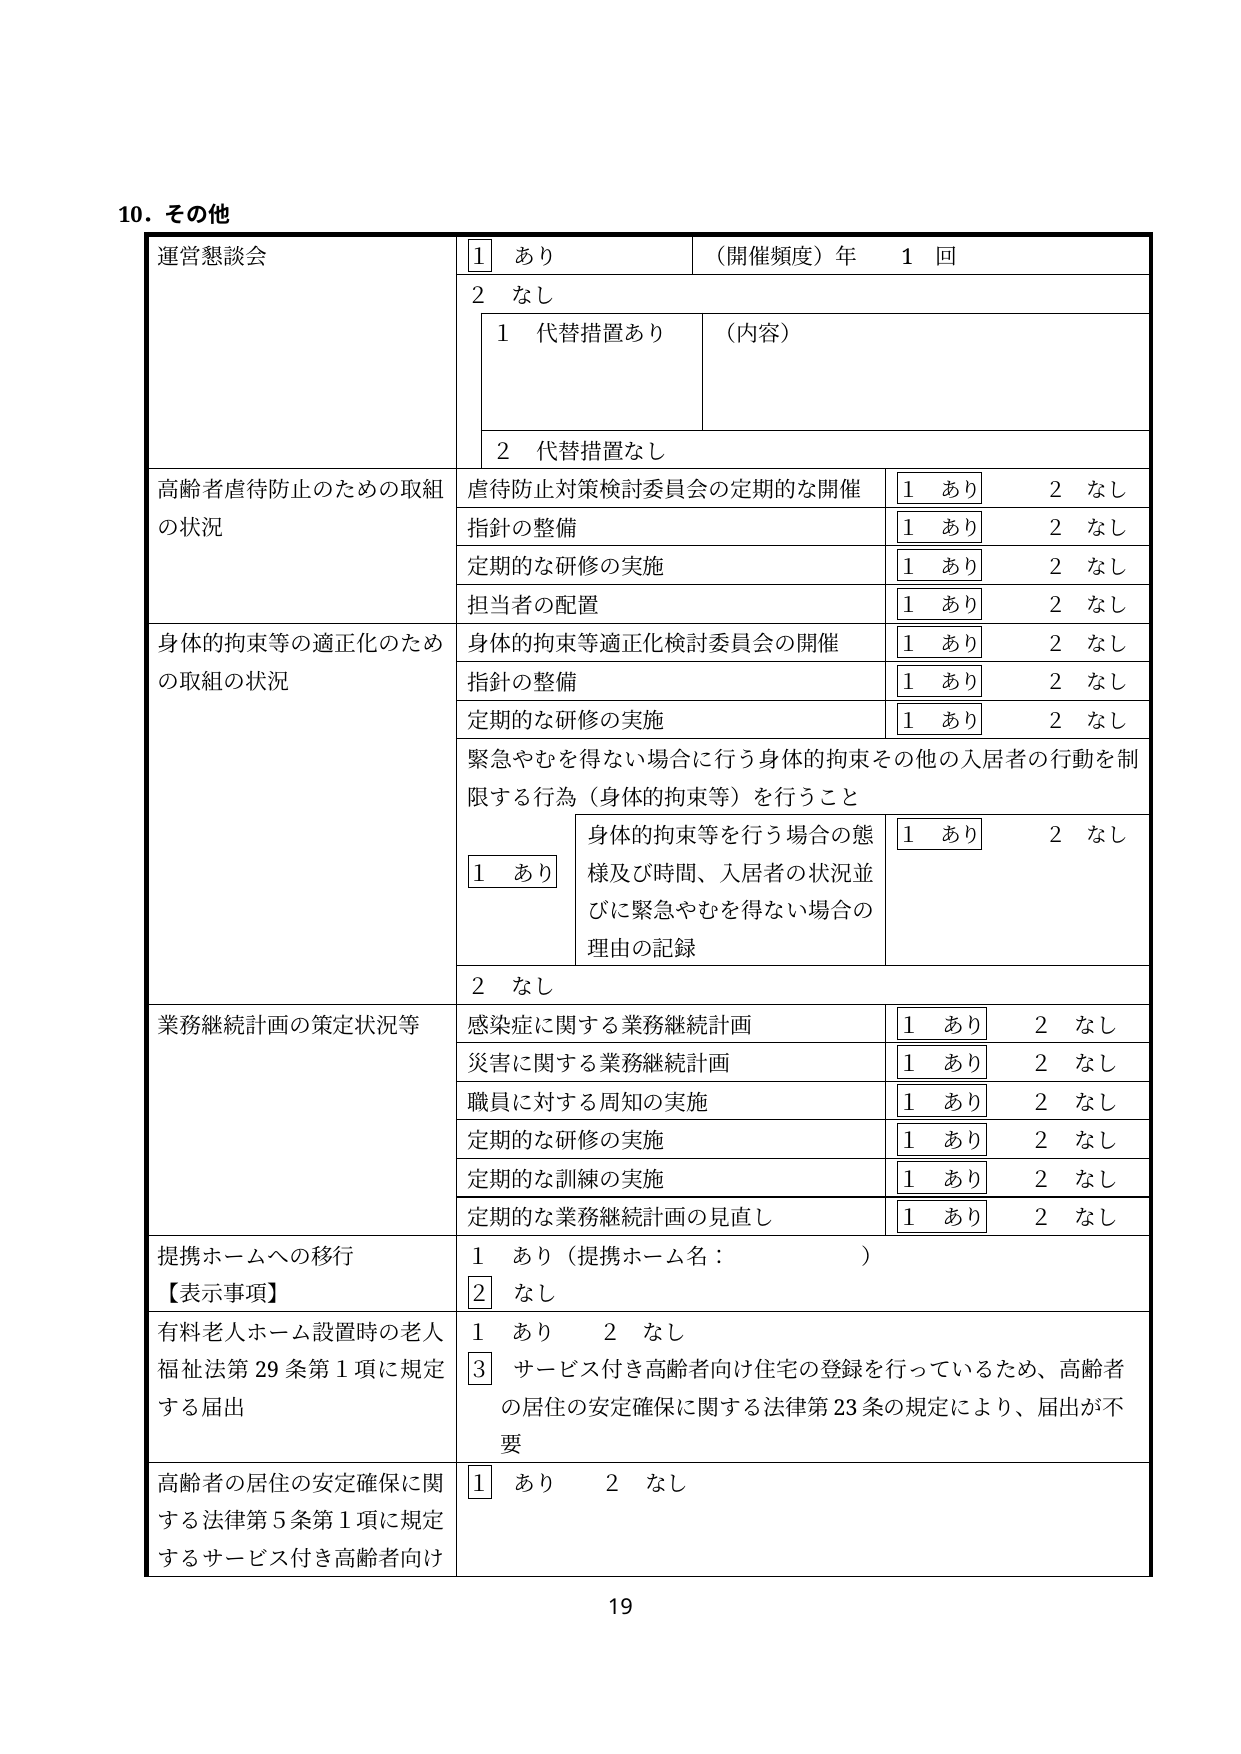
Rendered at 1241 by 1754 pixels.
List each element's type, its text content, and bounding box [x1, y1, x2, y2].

table_cell １ あり ２ なし [886, 624, 1149, 661]
table_cell １ あり ２ なし [886, 1043, 1149, 1081]
table_cell 指針の整備 [457, 508, 885, 545]
table_cell １ あり ２ なし [886, 701, 1149, 738]
table_cell 定期的な研修の実施 [457, 1120, 885, 1158]
table_cell 定期的な研修の実施 [457, 701, 885, 738]
table_cell １ あり ２ なし [886, 546, 1149, 584]
table_cell 職員に対する周知の実施 [457, 1082, 885, 1119]
table_cell ２ 代替措置なし [482, 431, 1149, 468]
table_cell 業務継続計画の策定状況等 [149, 1005, 456, 1235]
table_cell １ あり ２ なし [886, 662, 1149, 699]
table_cell 高齢者虐待防止のための取組の状況 [149, 469, 456, 622]
table_cell １ あり ２ なし [886, 1120, 1149, 1158]
table_cell １ あり ２ なし ３ サービス付き高齢者向け住宅の登録を行っているため、高齢者の居住の安定確保に関する法律第23条の規定により、届出が不要 [457, 1312, 1149, 1462]
table_cell 身体的拘束等の適正化のための取組の状況 [149, 624, 456, 1004]
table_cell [149, 1463, 456, 1576]
table_cell 災害に関する業務継続計画 [457, 1043, 885, 1081]
table_cell １ あり ２ なし [886, 1005, 1149, 1042]
table_cell １ あり ２ なし [886, 508, 1149, 545]
table_cell １ あり [457, 814, 575, 965]
table_cell １ あり ２ なし [886, 1159, 1149, 1196]
table_cell 定期的な業務継続計画の見直し [457, 1198, 885, 1235]
table_header １ あり [457, 237, 692, 274]
table_cell 感染症に関する業務継続計画 [457, 1005, 885, 1042]
table_cell 担当者の配置 [457, 585, 885, 622]
table_header （開催頻度）年 1 回 [693, 237, 1149, 274]
table_cell 有料老人ホーム設置時の老人福祉法第29条第１項に規定する届出 [149, 1312, 456, 1462]
table_cell １ あり ２ なし [457, 1463, 1149, 1576]
table_cell １ あり ２ なし [886, 815, 1149, 965]
table_cell １ あり ２ なし [886, 585, 1149, 622]
table_cell 身体的拘束等を行う場合の態様及び時間、入居者の状況並びに緊急やむを得ない場合の理由の記録 [576, 815, 885, 965]
text 10．その他 [118, 194, 1122, 232]
table_cell 緊急やむを得ない場合に行う身体的拘束その他の入居者の行動を制限する行為（身体的拘束等）を行うこと [457, 739, 1149, 814]
table_cell ２ なし [457, 275, 1149, 313]
table_cell 提携ホームへの移行 【表示事項】 [149, 1236, 456, 1311]
table_cell １ あり（提携ホーム名： ） ２ なし [457, 1236, 1149, 1311]
table_cell 虐待防止対策検討委員会の定期的な開催 [457, 469, 885, 507]
table_cell １ あり ２ なし [886, 1198, 1149, 1235]
table_cell 身体的拘束等適正化検討委員会の開催 [457, 624, 885, 661]
table_cell [457, 313, 481, 468]
table_cell （内容） [703, 314, 1149, 430]
table_cell 定期的な研修の実施 [457, 546, 885, 584]
table_cell １ あり ２ なし [886, 469, 1149, 507]
table_header 運営懇談会 [149, 237, 456, 468]
table_cell １ あり ２ なし [886, 1082, 1149, 1119]
table_cell １ 代替措置あり [482, 314, 702, 430]
table_cell ２ なし [457, 966, 1149, 1004]
table_cell 定期的な訓練の実施 [457, 1159, 885, 1196]
table_cell 指針の整備 [457, 662, 885, 699]
